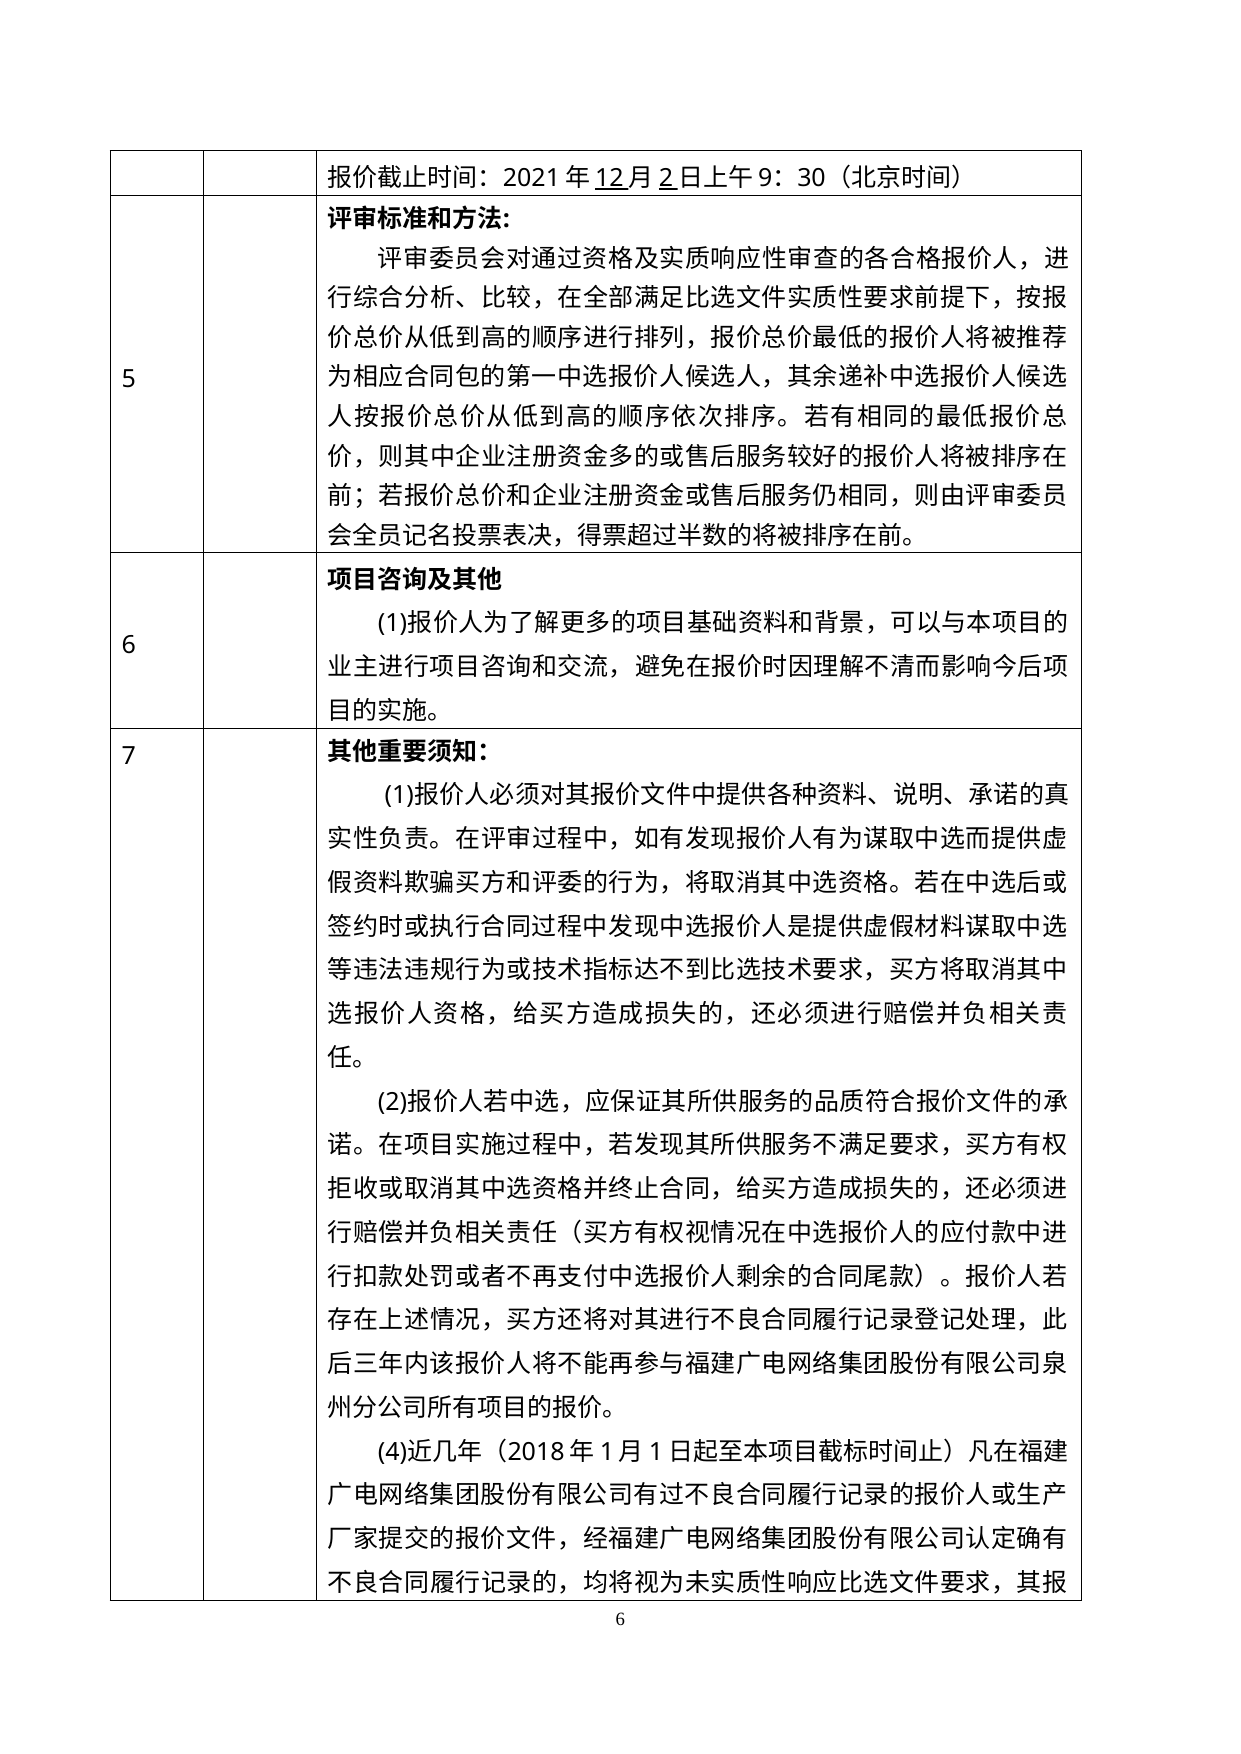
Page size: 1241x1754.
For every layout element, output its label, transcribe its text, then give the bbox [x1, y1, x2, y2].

table_cell 项目咨询及其他 (1)报价人为了解更多的项目基础资料和背景，可以与本项目的业主进行项目咨询和交流，避免在报价时因理解不清而影响今后项目的实施。 [317, 553, 1081, 728]
table_cell 6 [111, 553, 203, 728]
table_cell [204, 196, 316, 552]
table_cell [204, 553, 316, 728]
table_cell 7 [111, 729, 203, 1600]
table_cell [204, 151, 316, 195]
table_cell [204, 729, 316, 1600]
table_cell 4 [111, 151, 203, 195]
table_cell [317, 151, 1081, 195]
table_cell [317, 729, 1081, 1600]
table_cell 评审标准和方法: 评审委员会对通过资格及实质响应性审查的各合格报价人，进行综合分析、比较，在全部满足比选文件实质性要求前提下，按报价总价从低到高的顺序进行排列，报价总价最低的报价人将被推荐为相应合同包的第一中选报价人候选人，其余递补中选报价人候选人按报价总价从低到高的顺序依次排序。若有相同的最低报价总价，则其中企业注册资金多的或售后服务较好的报价人将被排序在前；若报价总价和企业注册资金或售后服务仍相同，则由评审委员会全员记名投票表决，得票超过半数的将被排序在前。 [317, 196, 1081, 552]
table_cell 5 [111, 196, 203, 552]
